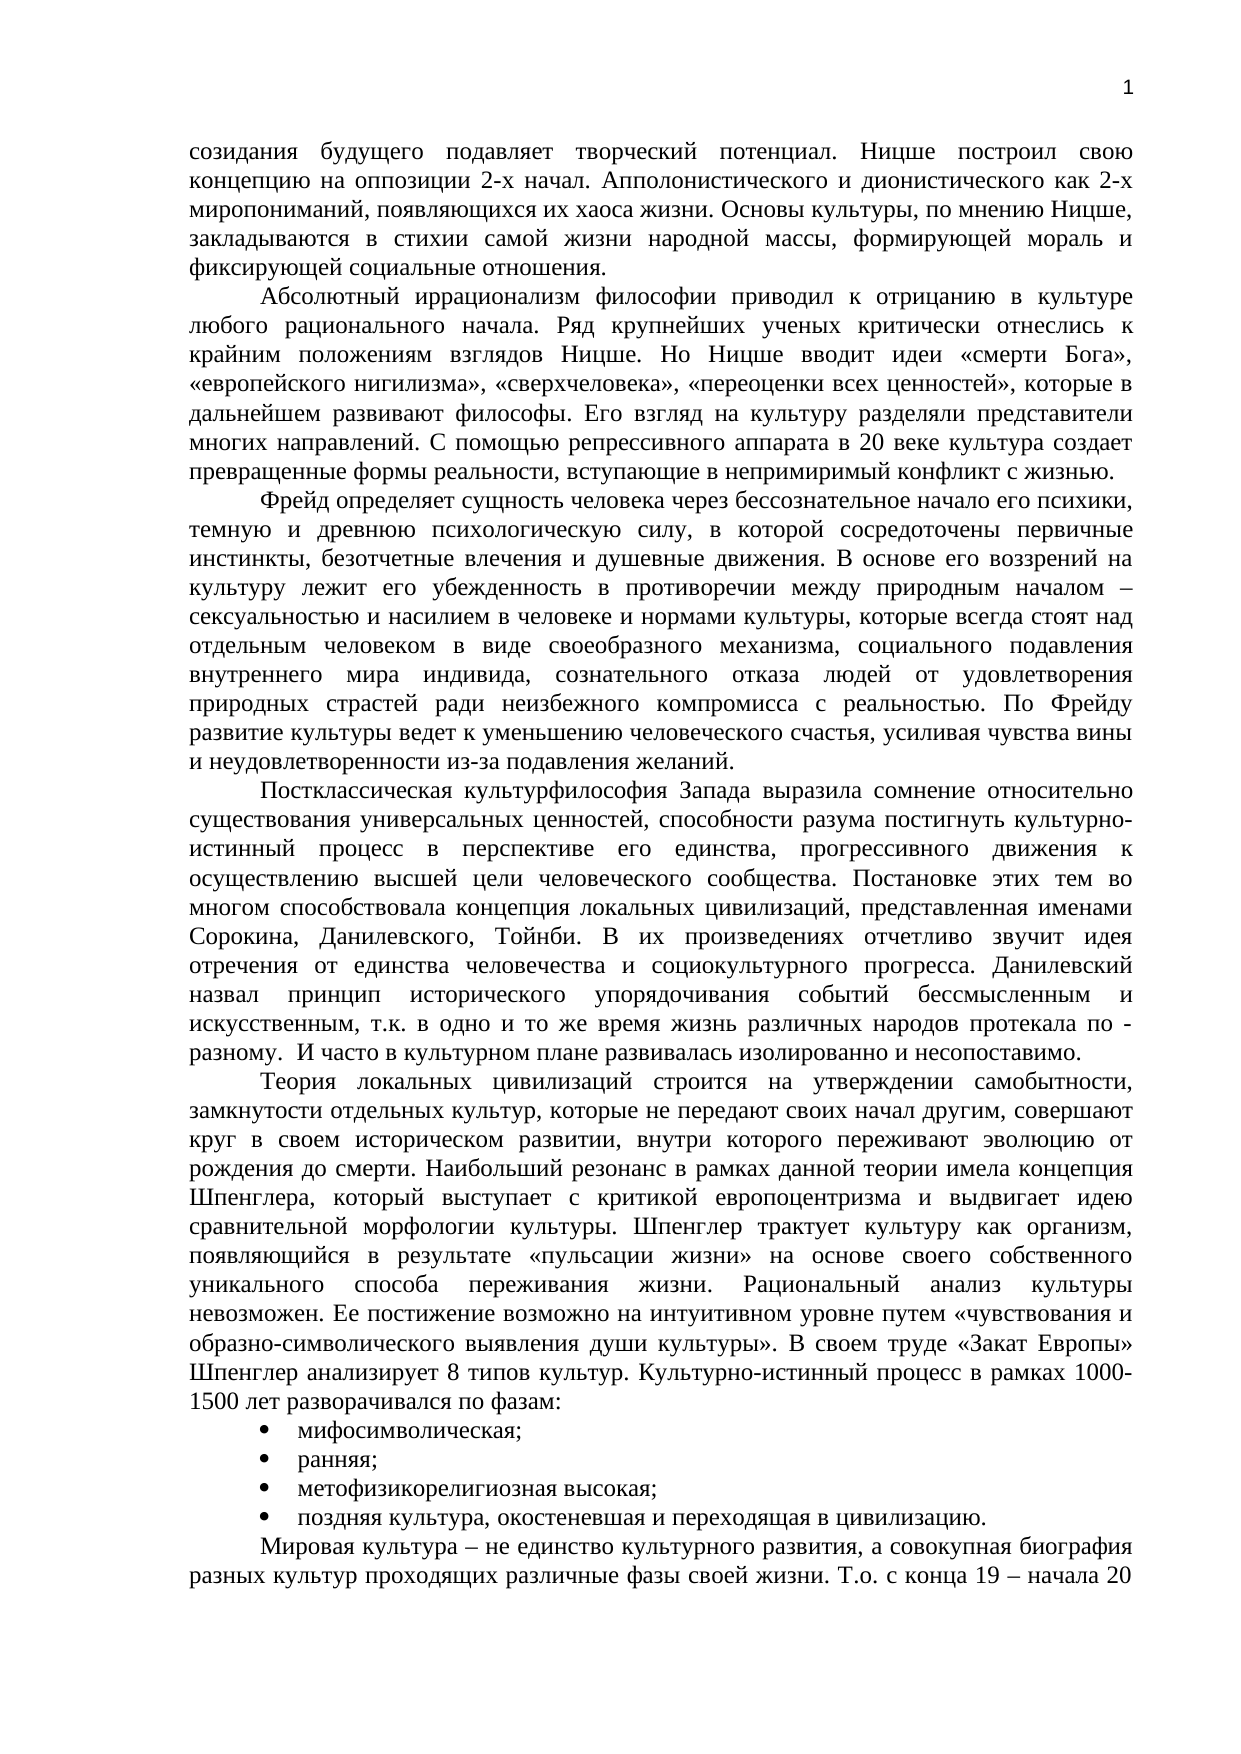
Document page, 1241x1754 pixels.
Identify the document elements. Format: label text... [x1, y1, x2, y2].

list метофизикорелигиозная высокая; [260, 1473, 1134, 1502]
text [189, 1531, 1134, 1589]
list мифосимволическая; [260, 1414, 1134, 1444]
text Фрейд определяет сущность человека через бессознательное начало его психики, темную и древнюю психологическую силу, в которой сосредоточены первичные инстинкты, безотчетные влечения и душевные движения. В основе его воззрений на культуру лежит его убежденность в противоречии между природным началом – сексуальностью и насилием в человеке и нормами культуры, которые всегда стоят над отдельным человеком в виде своеобразного механизма, социального подавления внутреннего мира индивида, сознательного отказа людей от удовлетворения природных страстей ради неизбежного компромисса с реальностью. По Фрейду развитие культуры ведет к уменьшению человеческого счастья, усиливая чувства вины и неудовлетворенности из-за подавления желаний. [189, 484, 1134, 775]
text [189, 136, 1134, 281]
text Теория локальных цивилизаций строится на утверждении самобытности, замкнутости отдельных культур, которые не передают своих начал другим, совершают круг в своем историческом развитии, внутри которого переживают эволюцию от рождения до смерти. Наибольший резонанс в рамках данной теории имела концепция Шпенглера, который выступает с критикой европоцентризма и выдвигает идею сравнительной морфологии культуры. Шпенглер трактует культуру как организм, появляющийся в результате «пульсации жизни» на основе своего собственного уникального способа переживания жизни. Рациональный анализ культуры невозможен. Ее постижение возможно на интуитивном уровне путем «чувствования и образно-символического выявления души культуры». В своем труде «Закат Европы» Шпенглер анализирует 8 типов культур. Культурно-истинный процесс в рамках 1000-1500 лет разворачивался по фазам: [189, 1066, 1134, 1414]
list поздняя культура, окостеневшая и переходящая в цивилизацию. [260, 1502, 1134, 1531]
text Постклассическая культурфилософия Запада выразила сомнение относительно существования универсальных ценностей, способности разума постигнуть культурно-истинный процесс в перспективе его единства, прогрессивного движения к осуществлению высшей цели человеческого сообщества. Постановке этих тем во многом способствовала концепция локальных цивилизаций, представленная именами Сорокина, Данилевского, Тойнби. В их произведениях отчетливо звучит идея отречения от единства человечества и социокультурного прогресса. Данилевский назвал принцип исторического упорядочивания событий бессмысленным и искусственным, т.к. в одно и то же время жизнь различных народов протекала по - разному. И часто в культурном плане развивалась изолированно и несопоставимо. [189, 775, 1134, 1066]
list ранняя; [260, 1444, 1134, 1473]
text Абсолютный иррационализм философии приводил к отрицанию в культуре любого рационального начала. Ряд крупнейших ученых критически отнеслись к крайним положениям взглядов Ницше. Но Ницше вводит идеи «смерти Бога», «европейского нигилизма», «сверхчеловека», «переоценки всех ценностей», которые в дальнейшем развивают философы. Его взгляд на культуру разделяли представители многих направлений. С помощью репрессивного аппарата в 20 веке культура создает превращенные формы реальности, вступающие в непримиримый конфликт с жизнью. [189, 281, 1134, 484]
